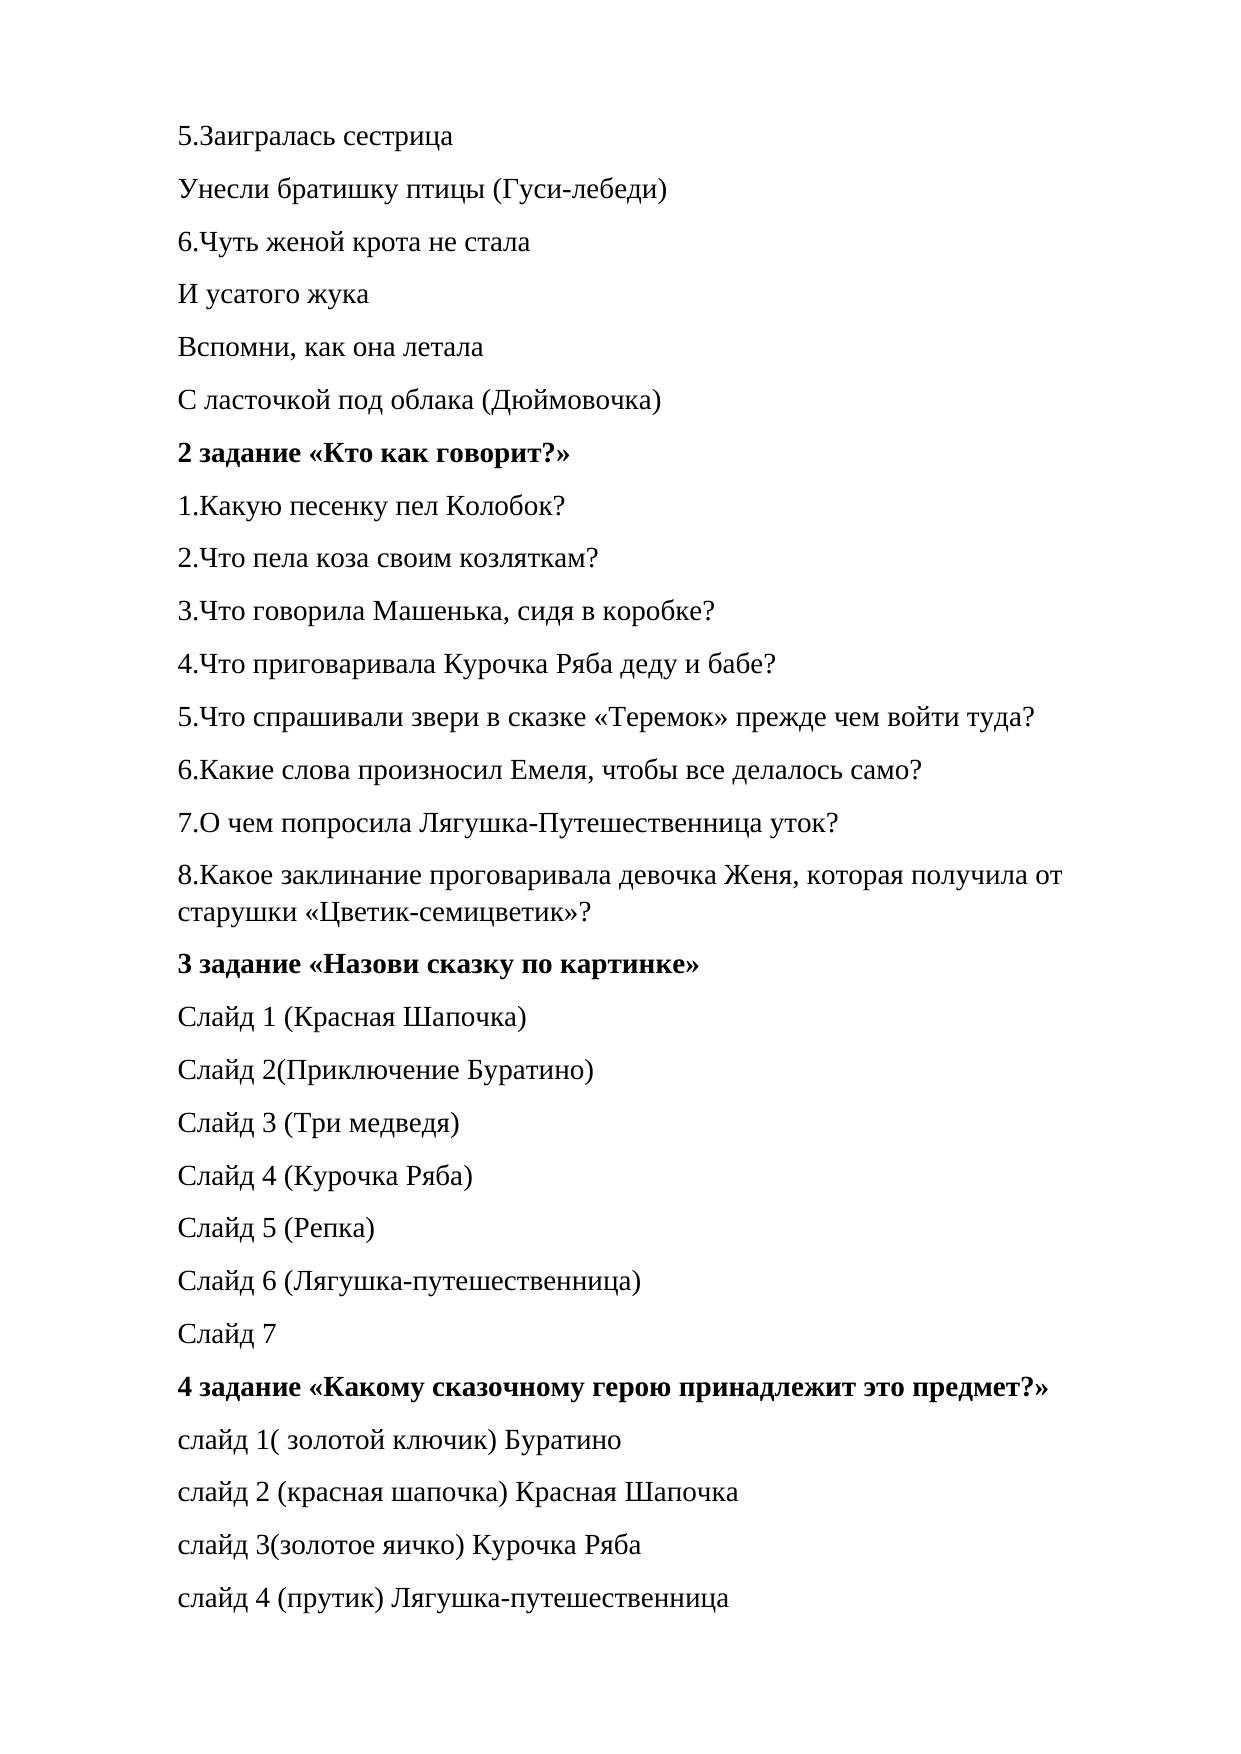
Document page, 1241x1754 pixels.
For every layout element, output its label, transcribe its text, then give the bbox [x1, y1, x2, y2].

text 4 задание «Какому сказочному герою принадлежит это предмет?» [177, 1369, 1152, 1402]
text Слайд 2(Приключение Буратино) [177, 1052, 1152, 1086]
text 6.Какие слова произносил Емеля, чтобы все делалось само? [177, 752, 1152, 785]
text 2 задание «Кто как говорит?» [177, 435, 1152, 468]
text слайд 3(золотое яичко) Курочка Ряба [177, 1527, 1152, 1561]
text Слайд 6 (Лягушка-путешественница) [177, 1263, 1152, 1297]
text слайд 1( золотой ключик) Буратино [177, 1422, 1152, 1455]
text С ласточкой под облака (Дюймовочка) [177, 382, 1152, 416]
text Слайд 4 (Курочка Ряба) [177, 1158, 1152, 1191]
text Слайд 5 (Репка) [177, 1211, 1152, 1244]
text 5.Заигралась сестрица [177, 118, 1152, 152]
text 4.Что приговаривала Курочка Ряба деду и бабе? [177, 646, 1152, 680]
text 7.О чем попросила Лягушка-Путешественница уток? [177, 805, 1152, 838]
text 3 задание «Назови сказку по картинке» [177, 946, 1152, 980]
text Вспомни, как она летала [177, 329, 1152, 363]
text Слайд 3 (Три медведя) [177, 1105, 1152, 1138]
text 2.Что пела коза своим козляткам? [177, 541, 1152, 574]
text 5.Что спрашивали звери в сказке «Теремок» прежде чем войти туда? [177, 699, 1152, 733]
text 3.Что говорила Машенька, сидя в коробке? [177, 593, 1152, 627]
text Унесли братишку птицы (Гуси-лебеди) [177, 171, 1152, 204]
text слайд 4 (прутик) Лягушка-путешественница [177, 1580, 1152, 1614]
text Слайд 7 [177, 1316, 1152, 1350]
text И усатого жука [177, 277, 1152, 310]
text 6.Чуть женой крота не стала [177, 224, 1152, 257]
text 1.Какую песенку пел Колобок? [177, 488, 1152, 521]
text 8.Какое заклинание проговаривала девочка Женя, которая получила от старушки «Цветик-семицветик»? [177, 857, 1152, 927]
text слайд 2 (красная шапочка) Красная Шапочка [177, 1474, 1152, 1508]
text Слайд 1 (Красная Шапочка) [177, 999, 1152, 1033]
